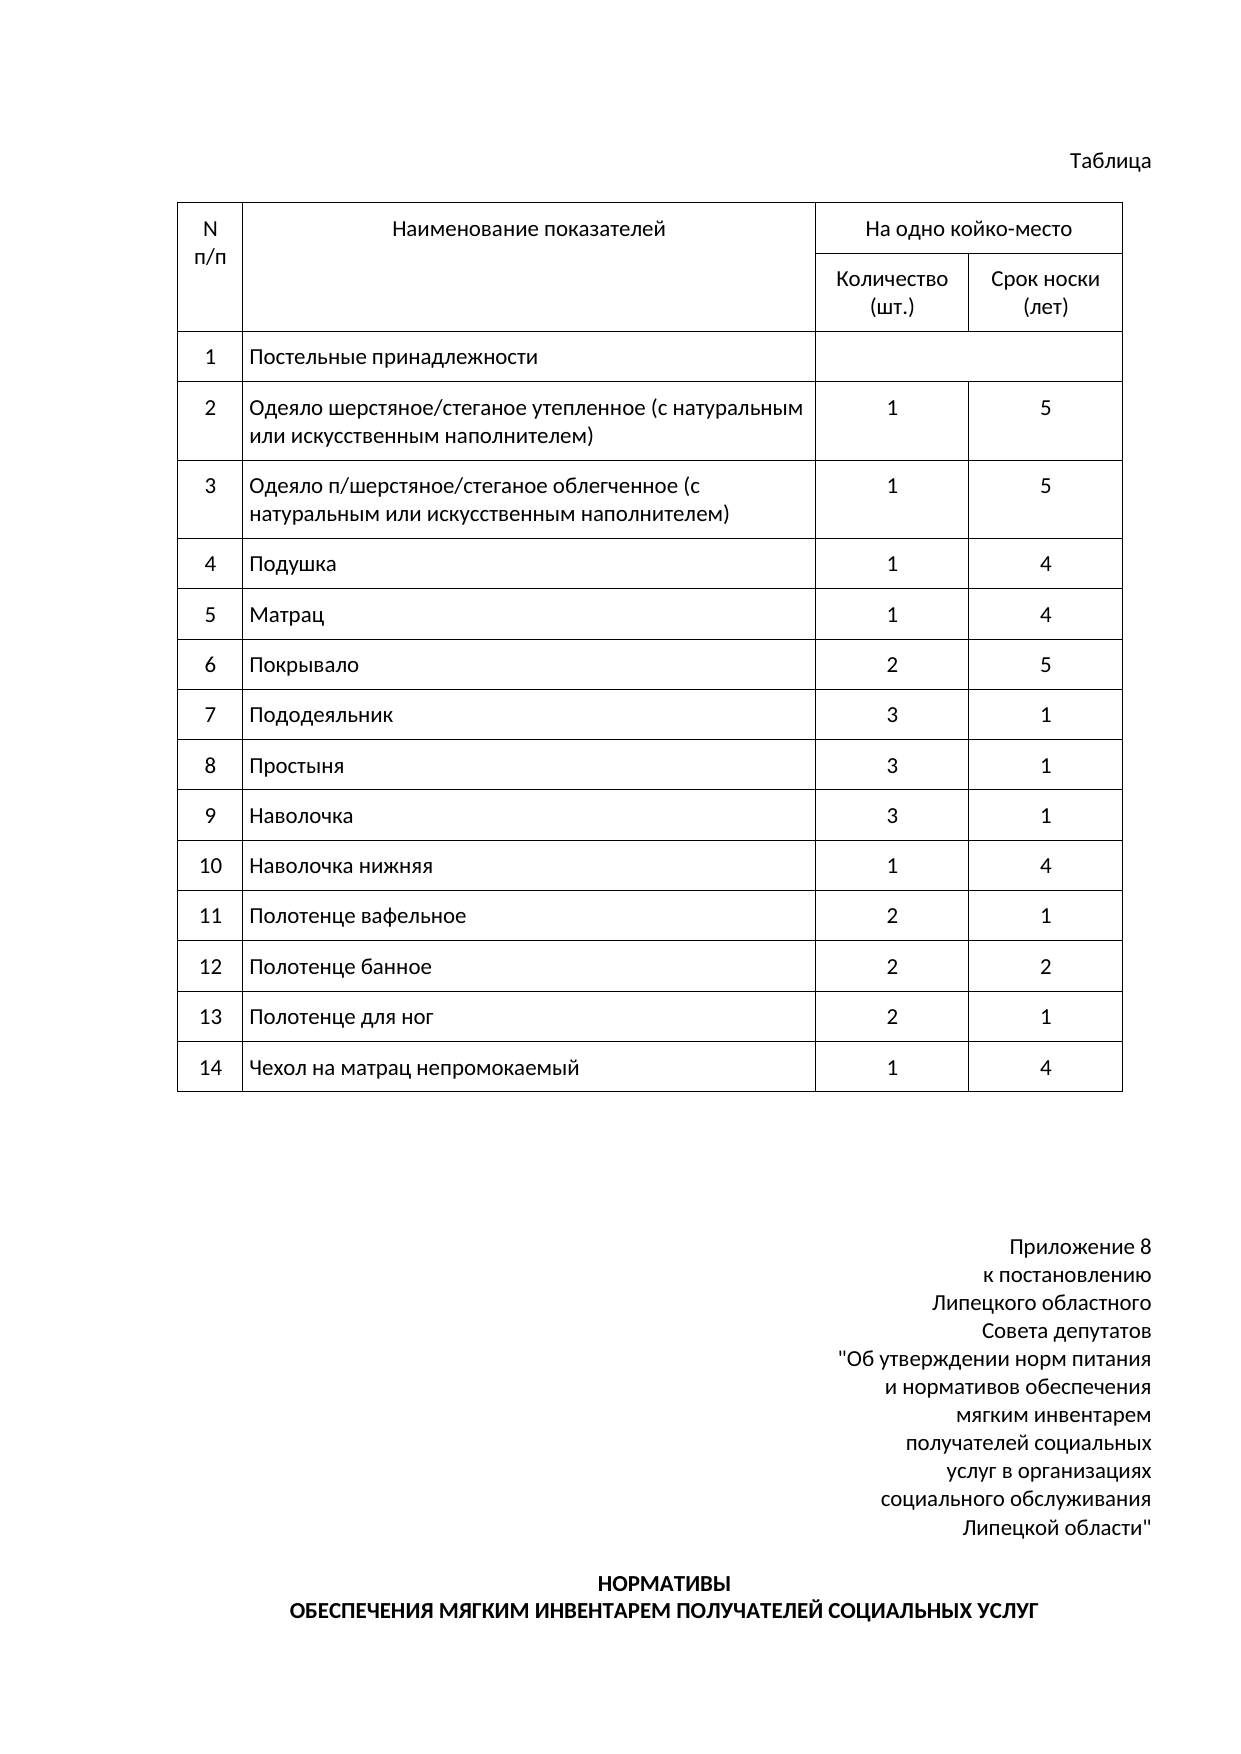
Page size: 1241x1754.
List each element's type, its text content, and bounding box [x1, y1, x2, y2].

table_cell Подушка [243, 539, 815, 588]
table_cell Покрывало [243, 640, 815, 689]
table_cell Полотенце для ног [243, 992, 815, 1041]
table_cell 3 [816, 690, 968, 739]
table_cell 1 [969, 790, 1122, 840]
table_cell 3 [816, 790, 968, 840]
table_cell 8 [178, 740, 242, 789]
table_cell 7 [178, 690, 242, 739]
table_cell 10 [178, 841, 242, 890]
table_cell 3 [816, 740, 968, 789]
text получателей социальных [177, 1428, 1152, 1457]
table_cell 4 [969, 1042, 1122, 1091]
text "Об утверждении норм питания [177, 1344, 1152, 1372]
table_cell 1 [816, 589, 968, 638]
table_cell 2 [816, 941, 968, 991]
table_cell Матрац [243, 589, 815, 638]
table_cell 9 [178, 790, 242, 840]
table_cell 1 [816, 539, 968, 588]
table_cell 4 [178, 539, 242, 588]
table_cell 1 [969, 891, 1122, 940]
table_cell 6 [178, 640, 242, 689]
text мягким инвентарем [177, 1401, 1152, 1428]
table_cell Полотенце вафельное [243, 891, 815, 940]
table_cell 3 [178, 461, 242, 538]
table_cell 1 [816, 841, 968, 890]
table_cell Срок носки (лет) [969, 254, 1122, 331]
title НОРМАТИВЫ [177, 1569, 1152, 1597]
table_cell Простыня [243, 740, 815, 789]
table_cell 1 [969, 992, 1122, 1041]
table_cell Одеяло шерстяное/стеганое утепленное (с натуральным или искусственным наполнителем) [243, 382, 815, 459]
table_cell 1 [816, 461, 968, 538]
text услуг в организациях [177, 1457, 1152, 1484]
table_cell 14 [178, 1042, 242, 1091]
text Липецкой области" [177, 1513, 1152, 1541]
table_cell 2 [178, 382, 242, 459]
table_cell 4 [969, 841, 1122, 890]
table_cell 2 [816, 640, 968, 689]
table_header Наименование показателей [243, 203, 815, 331]
table_cell 5 [969, 640, 1122, 689]
table_cell 4 [969, 589, 1122, 638]
table_cell 1 [178, 332, 242, 381]
table_cell [816, 332, 1122, 381]
title ОБЕСПЕЧЕНИЯ МЯГКИМ ИНВЕНТАРЕМ ПОЛУЧАТЕЛЕЙ СОЦИАЛЬНЫХ УСЛУГ [177, 1597, 1152, 1625]
text Липецкого областного [177, 1288, 1152, 1316]
table_cell 1 [816, 382, 968, 459]
table_cell Постельные принадлежности [243, 332, 815, 381]
table_cell 1 [969, 690, 1122, 739]
table_cell 2 [816, 891, 968, 940]
table_cell 1 [969, 740, 1122, 789]
table_cell 11 [178, 891, 242, 940]
text социального обслуживания [177, 1484, 1152, 1513]
table_cell Наволочка нижняя [243, 841, 815, 890]
text к постановлению [177, 1260, 1152, 1288]
table_cell Одеяло п/шерстяное/стеганое облегченное (с натуральным или искусственным наполнителем) [243, 461, 815, 538]
table_cell 5 [969, 382, 1122, 459]
text Приложение 8 [177, 1232, 1152, 1260]
table_cell Чехол на матрац непромокаемый [243, 1042, 815, 1091]
table_cell 5 [969, 461, 1122, 538]
table_header На одно койко-место [816, 203, 1122, 252]
table_header N п/п [178, 203, 242, 331]
table_cell 5 [178, 589, 242, 638]
table_cell 4 [969, 539, 1122, 588]
text Таблица [177, 146, 1152, 174]
table_cell 2 [816, 992, 968, 1041]
table_cell 13 [178, 992, 242, 1041]
table_cell 12 [178, 941, 242, 991]
text Совета депутатов [177, 1316, 1152, 1344]
table_cell 2 [969, 941, 1122, 991]
table_cell Пододеяльник [243, 690, 815, 739]
table_cell Полотенце банное [243, 941, 815, 991]
table_cell Наволочка [243, 790, 815, 840]
text и нормативов обеспечения [177, 1372, 1152, 1401]
table_cell 1 [816, 1042, 968, 1091]
table_cell Количество (шт.) [816, 254, 968, 331]
